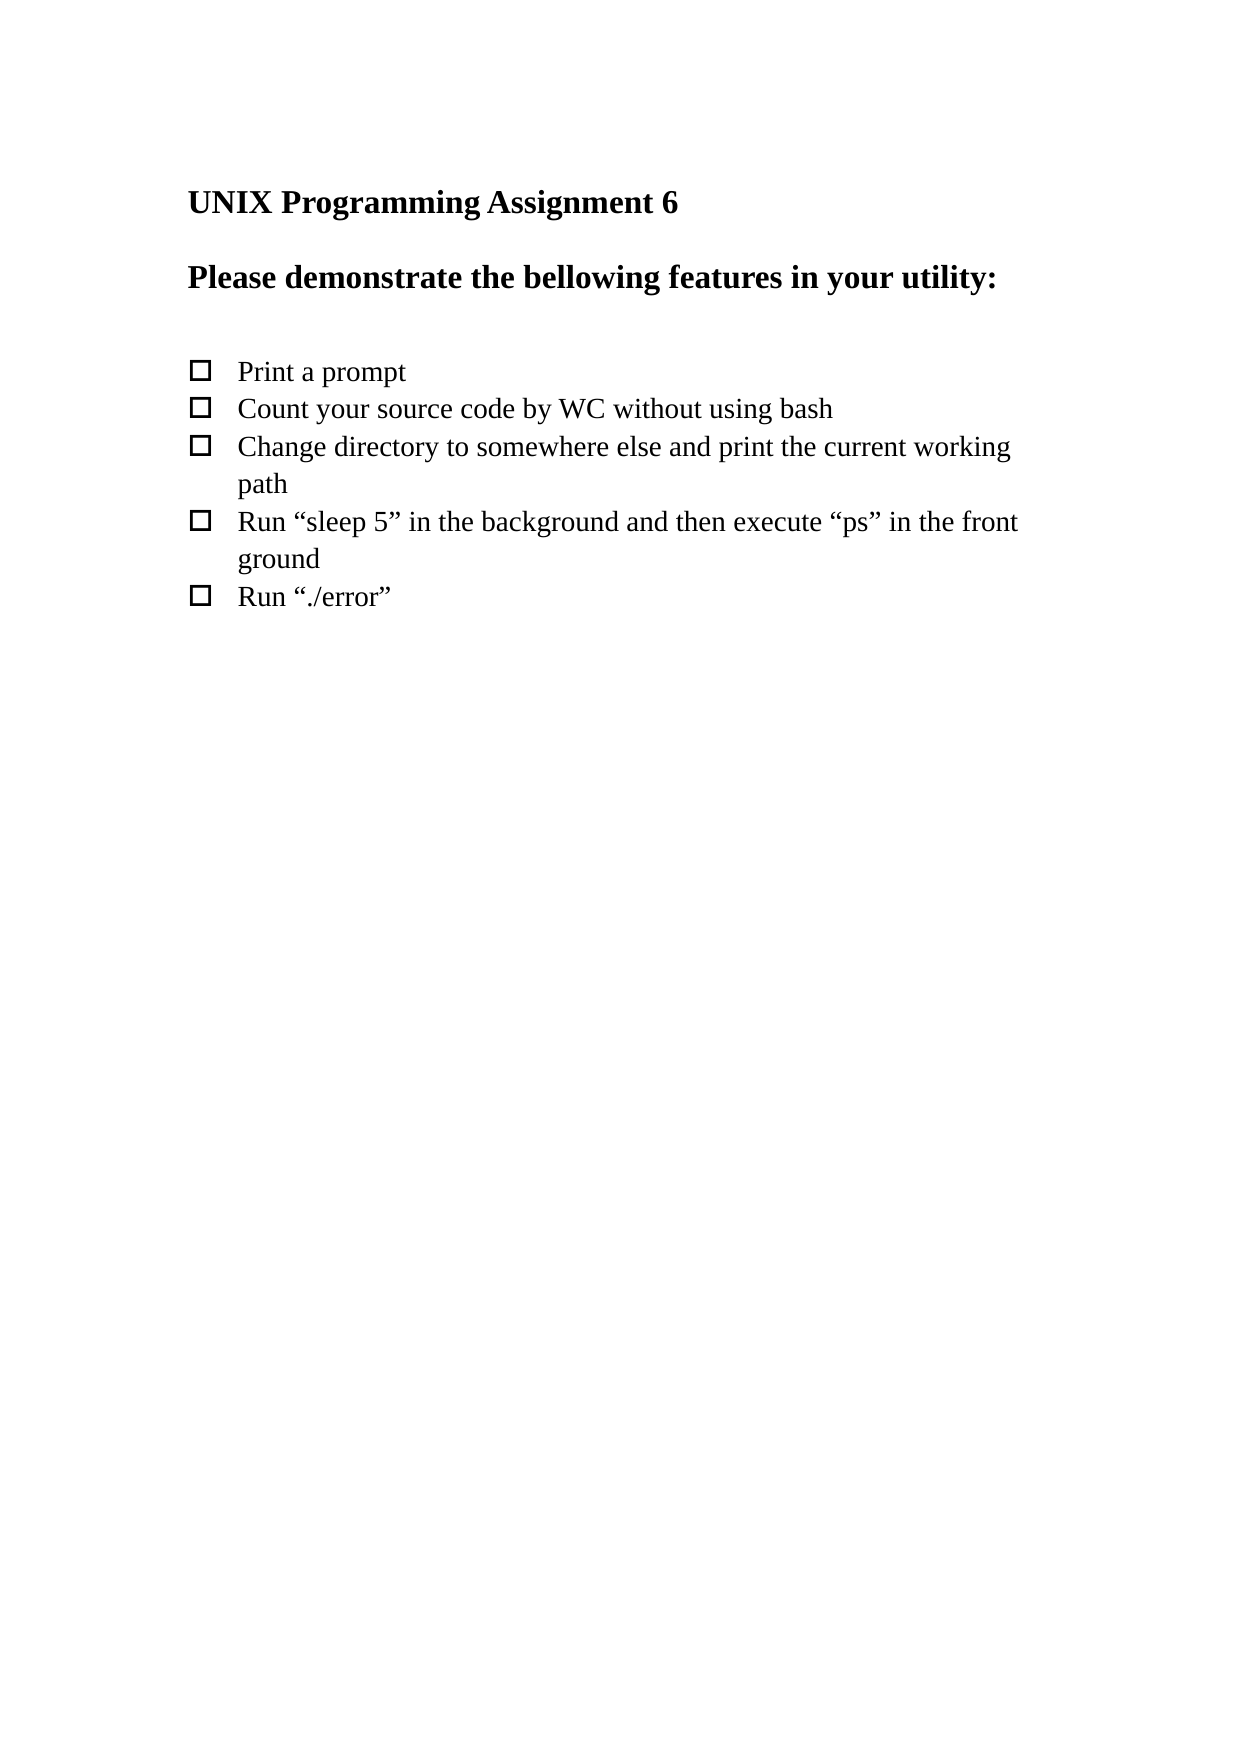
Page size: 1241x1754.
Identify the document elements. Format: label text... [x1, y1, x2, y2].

text UNIX Programming Assignment 6 [187, 164, 1053, 239]
list Run “./error” [187, 577, 1053, 614]
list Change directory to somewhere else and print the current working path [187, 427, 1053, 502]
list Count your source code by WC without using bash [187, 389, 1053, 427]
list Print a prompt [187, 352, 1053, 389]
list Run “sleep 5” in the background and then execute “ps” in the front ground [187, 502, 1053, 577]
text Please demonstrate the bellowing features in your utility: [187, 239, 1053, 314]
